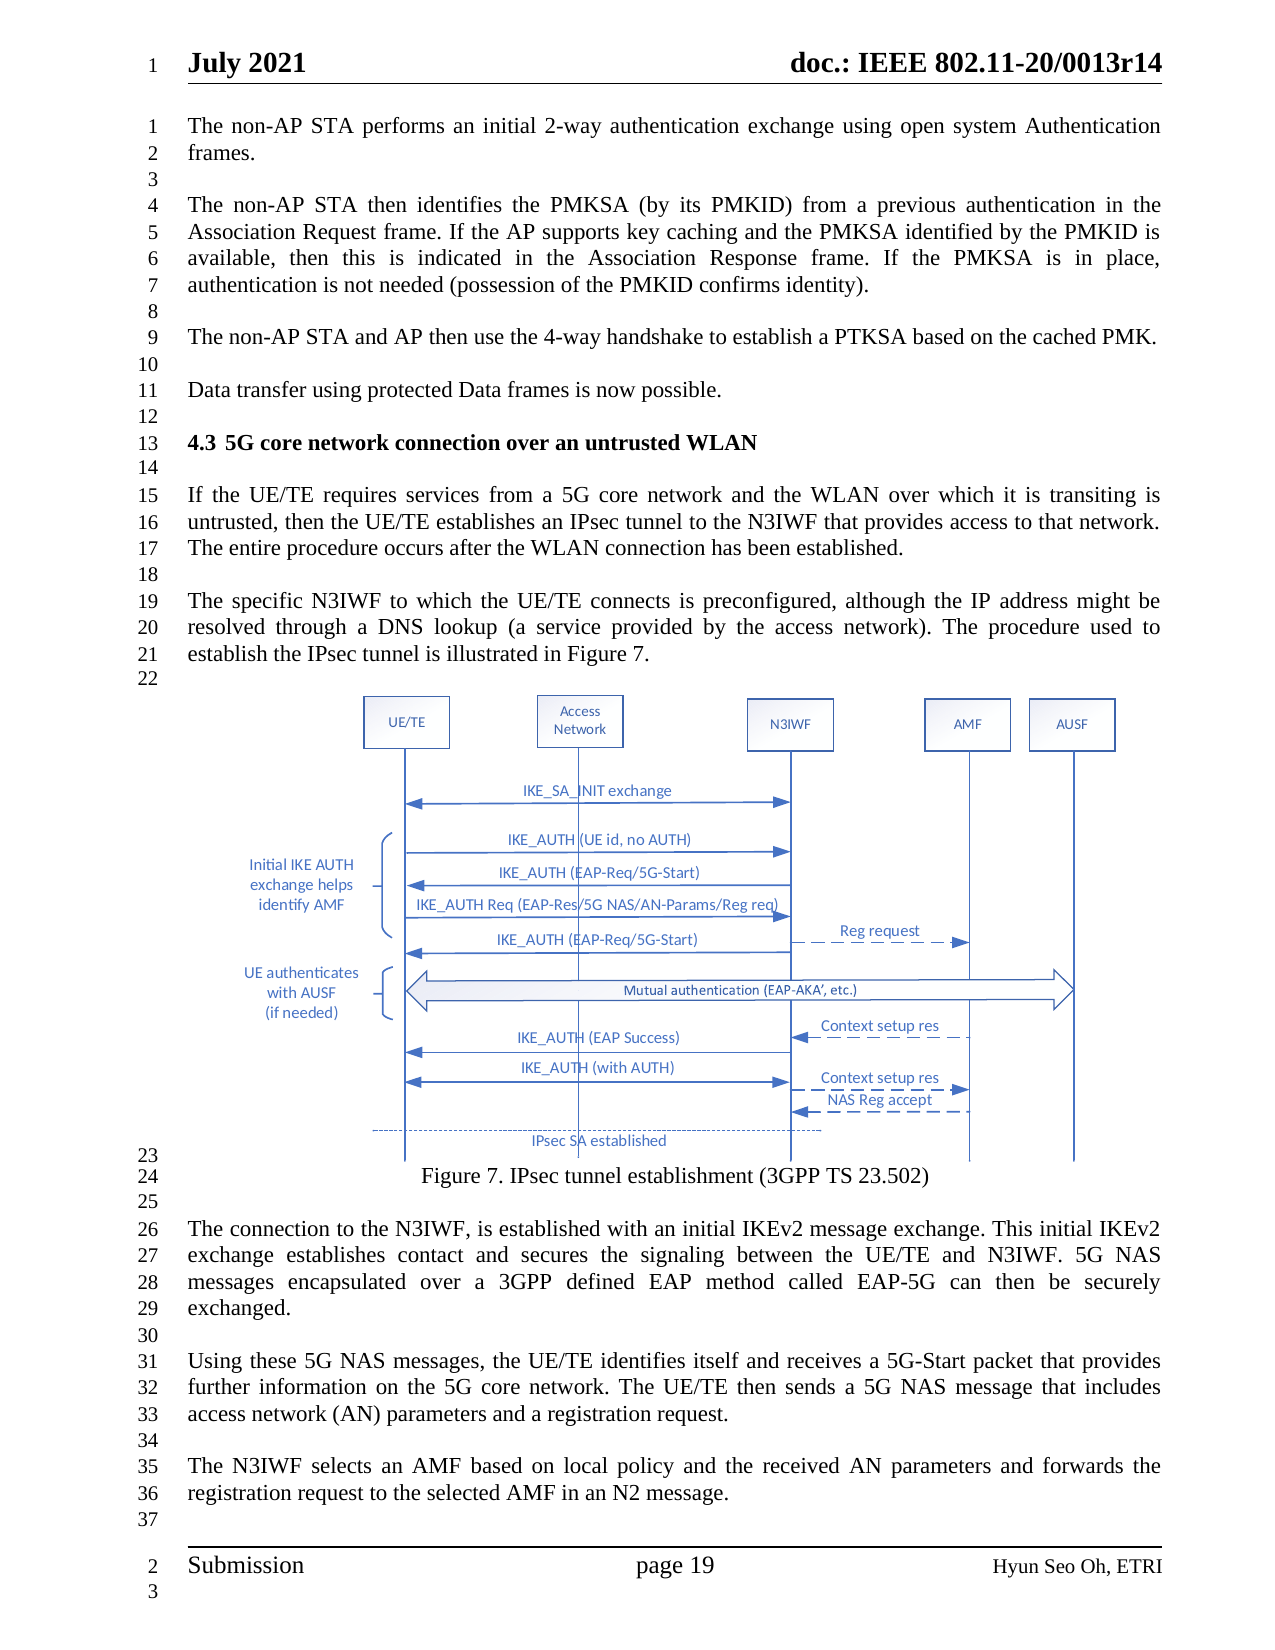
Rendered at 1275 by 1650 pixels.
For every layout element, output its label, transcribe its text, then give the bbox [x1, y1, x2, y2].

text The non-AP STA and AP then use the 4-way handshake to establish a PTKSA based on the cached PMK. [187, 323, 1162, 350]
text The non-AP STA performs an initial 2-way authentication exchange using open system Authentication frames. [187, 112, 1162, 165]
text The N3IWF selects an AMF based on local policy and the received AN parameters and forwards the registration request to the selected AMF in an N2 message. [187, 1452, 1162, 1505]
subtitle 5G core network connection over an untrusted WLAN [187, 429, 1162, 455]
text The connection to the N3IWF, is established with an initial IKEv2 message exchange. This initial IKEv2 exchange establishes contact and secures the signaling between the UE/TE and N3IWF. 5G NAS messages encapsulated over a 3GPP defined EAP method called EAP-5G can then be securely exchanged. [187, 1215, 1162, 1321]
text Data transfer using protected Data frames is now possible. [187, 376, 1162, 402]
text The specific N3IWF to which the UE/TE connects is preconfigured, although the IP address might be resolved through a DNS lookup (a service provided by the access network). The procedure used to establish the IPsec tunnel is illustrated in Figure 7. [187, 587, 1162, 666]
text The non-AP STA then identifies the PMKSA (by its PMKID) from a previous authentication in the Association Request frame. If the AP supports key caching and the PMKSA identified by the PMKID is available, then this is indicated in the Association Response frame. If the PMKSA is in place, authentication is not needed (possession of the PMKID confirms identity). [187, 192, 1162, 297]
text Using these 5G NAS messages, the UE/TE identifies itself and receives a 5G-Start packet that provides further information on the 5G core network. The UE/TE then sends a 5G NAS message that includes access network (AN) parameters and a registration request. [187, 1347, 1162, 1426]
text If the UE/TE requires services from a 5G core network and the WLAN over which it is transiting is untrusted, then the UE/TE establishes an IPsec tunnel to the N3IWF that provides access to that network. The entire procedure occurs after the WLAN connection has been established. [187, 481, 1162, 561]
text Figure 7. IPsec tunnel establishment (3GPP TS 23.502) [187, 1162, 1162, 1189]
